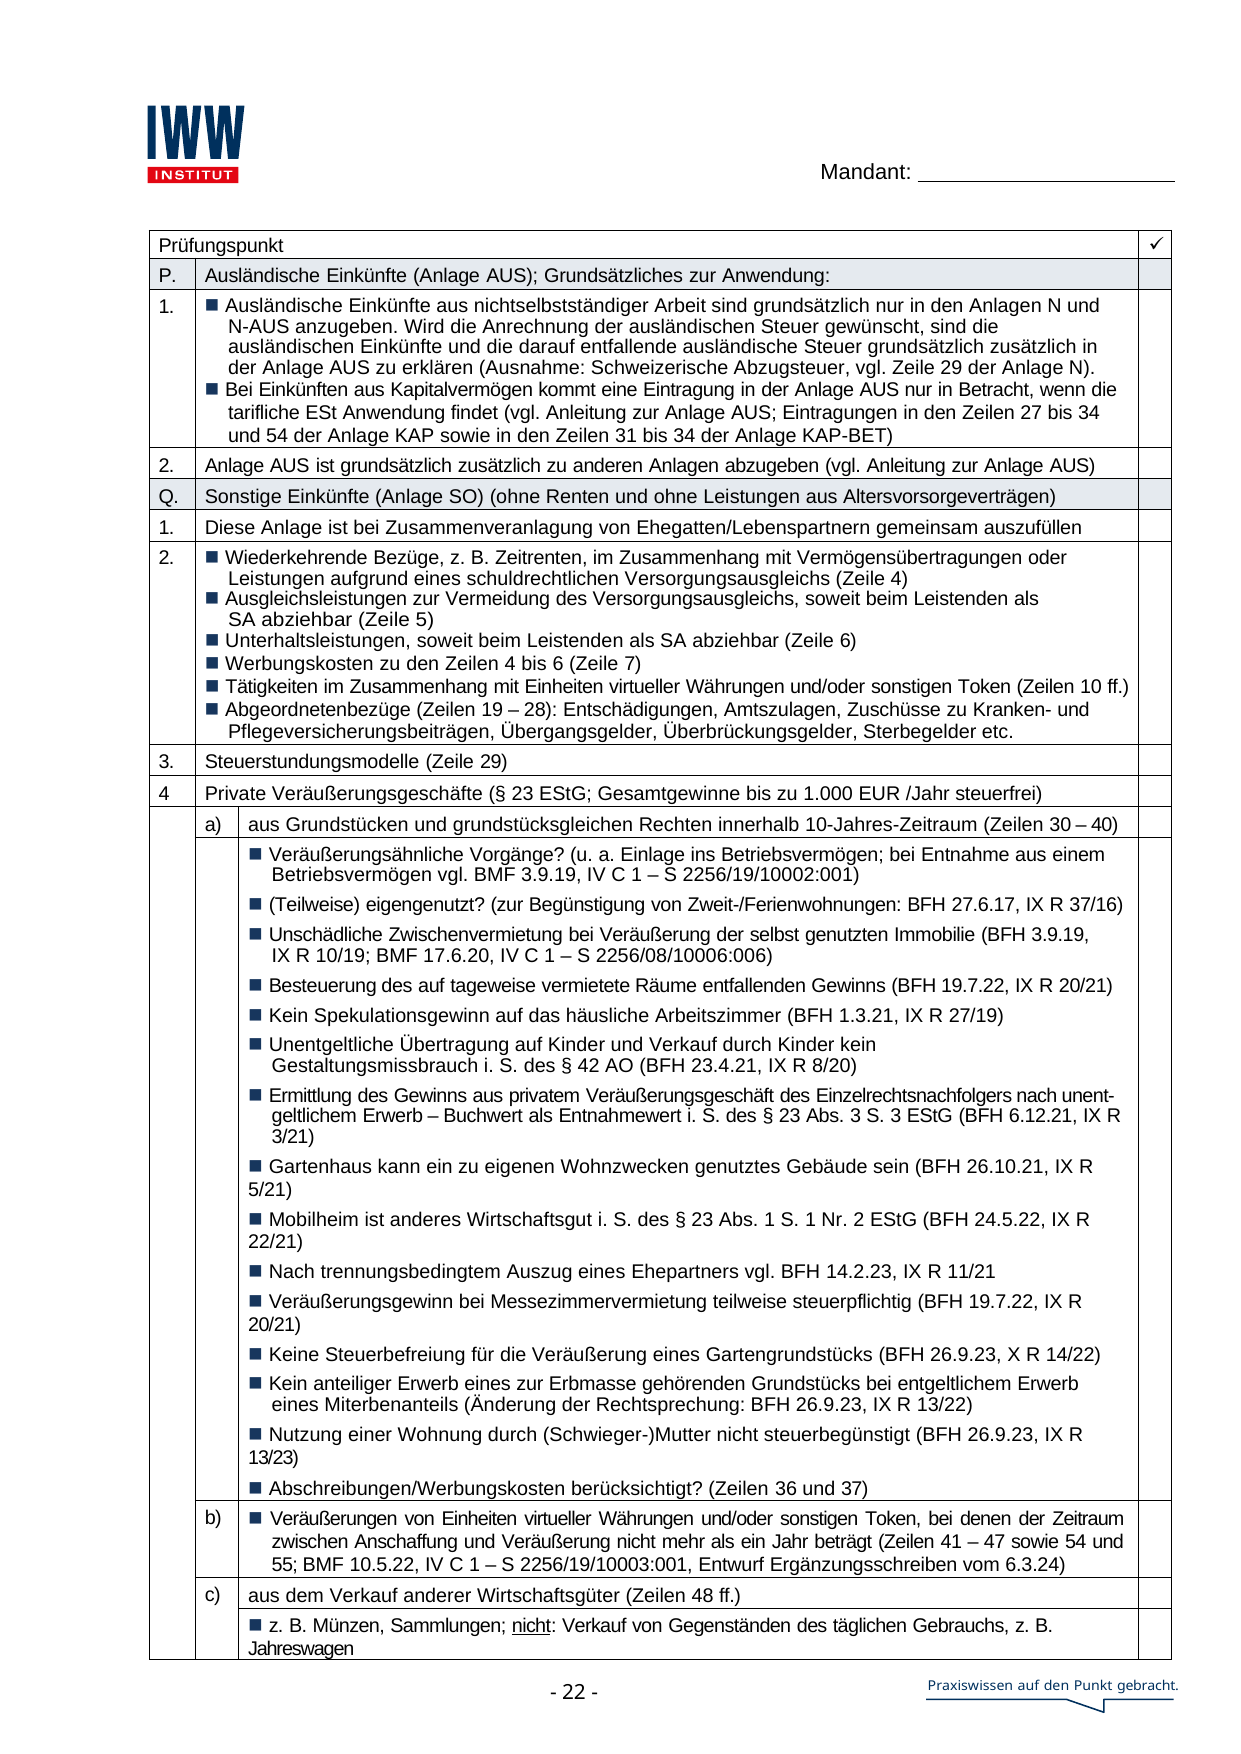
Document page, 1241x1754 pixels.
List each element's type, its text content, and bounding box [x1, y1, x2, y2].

table_header [1139, 231, 1171, 258]
table_cell 4 [150, 776, 195, 806]
table_cell Diese Anlage ist bei Zusammenveranlagung von Ehegatten/Lebenspartnern gemeinsam auszufüllen [196, 510, 1138, 541]
table_cell Q. [150, 479, 195, 509]
table_cell 2. [150, 448, 195, 478]
table_cell Sonstige Einkünfte (Anlage SO) (ohne Renten und ohne Leistungen aus Altersvorsorgeverträgen) [196, 479, 1138, 509]
table_header Prüfungspunkt [150, 231, 1138, 258]
table_cell a) [196, 807, 238, 837]
table_cell [1139, 838, 1171, 1500]
table_cell Anlage AUS ist grundsätzlich zusätzlich zu anderen Anlagen abzugeben (vgl. Anleitung zur Anlage AUS) [196, 448, 1138, 478]
table_cell [196, 838, 238, 1500]
table_cell [1139, 1578, 1171, 1608]
table_cell c) [196, 1578, 238, 1659]
table_cell 1. [150, 290, 195, 447]
table_cell 2. [150, 542, 195, 743]
table_cell [1139, 448, 1171, 478]
table_cell 3. [150, 745, 195, 775]
table_cell [1139, 479, 1171, 509]
table_cell 1. [150, 510, 195, 541]
table_cell Steuerstundungsmodelle (Zeile 29) [196, 745, 1138, 775]
table_cell [1139, 259, 1171, 289]
table_cell [1139, 776, 1171, 806]
table_cell b) [196, 1501, 238, 1577]
table_cell [1139, 542, 1171, 743]
table_cell [1139, 1609, 1171, 1659]
table_cell Wiederkehrende Bezüge, z. B. Zeitrenten, im Zusammenhang mit Vermögensübertragungen oder Leistungen aufgrund eines schuldrechtlichen Versorgungsausgleichs (Zeile 4) Ausgleichsleistungen zur Vermeidung des Versorgungsausgleichs, soweit beim Leistenden als SA abziehbar (Zeile 5) Unterhaltsleistungen, soweit beim Leistenden als SA abziehbar (Zeile 6) Werbungskosten zu den Zeilen 4 bis 6 (Zeile 7) Tätigkeiten im Zusammenhang mit Einheiten virtueller Währungen und/oder sonstigen Token (Zeilen 10 ff.) Abgeordnetenbezüge (Zeilen 19 – 28): Entschädigungen, Amtszulagen, Zuschüsse zu Kranken- und Pflegeversicherungsbeiträgen, Übergangsgelder, Überbrückungsgelder, Sterbegelder etc. [196, 542, 1138, 743]
table_cell Veräußerungsähnliche Vorgänge? (u. a. Einlage ins Betriebsvermögen; bei Entnahme aus einem Betriebsvermögen vgl. BMF 3.9.19, IV C 1 – S 2256/19/10002:001) (Teilweise) eigengenutzt? (zur Begünstigung von Zweit-/Ferienwohnungen: BFH 27.6.17, IX R 37/16) Unschädliche Zwischenvermietung bei Veräußerung der selbst genutzten Immobilie (BFH 3.9.19, IX R 10/19; BMF 17.6.20, IV C 1 – S 2256/08/10006:006) Besteuerung des auf tageweise vermietete Räume entfallenden Gewinns (BFH 19.7.22, IX R 20/21) Kein Spekulationsgewinn auf das häusliche Arbeitszimmer (BFH 1.3.21, IX R 27/19) Unentgeltliche Übertragung auf Kinder und Verkauf durch Kinder kein Gestaltungsmissbrauch i. S. des § 42 AO (BFH 23.4.21, IX R 8/20) Ermittlung des Gewinns aus privatem Veräußerungsgeschäft des Einzelrechtsnachfolgers nach unent- geltlichem Erwerb – Buchwert als Entnahmewert i. S. des § 23 Abs. 3 S. 3 EStG (BFH 6.12.21, IX R 3/21) Gartenhaus kann ein zu eigenen Wohnzwecken genutztes Gebäude sein (BFH 26.10.21, IX R 5/21) Mobilheim ist anderes Wirtschaftsgut i. S. des § 23 Abs. 1 S. 1 Nr. 2 EStG (BFH 24.5.22, IX R 22/21) Nach trennungsbedingtem Auszug eines Ehepartners vgl. BFH 14.2.23, IX R 11/21 Veräußerungsgewinn bei Messezimmervermietung teilweise steuerpflichtig (BFH 19.7.22, IX R 20/21) Keine Steuerbefreiung für die Veräußerung eines Gartengrundstücks (BFH 26.9.23, X R 14/22) Kein anteiliger Erwerb eines zur Erbmasse gehörenden Grundstücks bei entgeltlichem Erwerb eines Miterbenanteils (Änderung der Rechtsprechung: BFH 26.9.23, IX R 13/22) Nutzung einer Wohnung durch (Schwieger-)Mutter nicht steuerbegünstigt (BFH 26.9.23, IX R 13/23) Abschreibungen/Werbungskosten berücksichtigt? (Zeilen 36 und 37) [239, 838, 1138, 1500]
table_cell Ausländische Einkünfte (Anlage AUS); Grundsätzliches zur Anwendung: [196, 259, 1138, 289]
table_cell Ausländische Einkünfte aus nichtselbstständiger Arbeit sind grundsätzlich nur in den Anlagen N und N-AUS anzugeben. Wird die Anrechnung der ausländischen Steuer gewünscht, sind die ausländischen Einkünfte und die darauf entfallende ausländische Steuer grundsätzlich zusätzlich in der Anlage AUS zu erklären (Ausnahme: Schweizerische Abzugsteuer, vgl. Zeile 29 der Anlage N). Bei Einkünften aus Kapitalvermögen kommt eine Eintragung in der Anlage AUS nur in Betracht, wenn die tarifliche ESt Anwendung findet (vgl. Anleitung zur Anlage AUS; Eintragungen in den Zeilen 27 bis 34 und 54 der Anlage KAP sowie in den Zeilen 31 bis 34 der Anlage KAP-BET) [196, 290, 1138, 447]
table_cell [1139, 510, 1171, 541]
table_cell Private Veräußerungsgeschäfte (§ 23 EStG; Gesamtgewinne bis zu 1.000 EUR /Jahr steuerfrei) [196, 776, 1138, 806]
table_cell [239, 1609, 1138, 1659]
table_cell P. [150, 259, 195, 289]
table_cell aus dem Verkauf anderer Wirtschaftsgüter (Zeilen 48 ff.) [239, 1578, 1138, 1608]
table_cell [1139, 807, 1171, 837]
table_cell Veräußerungen von Einheiten virtueller Währungen und/oder sonstigen Token, bei denen der Zeitraum zwischen Anschaffung und Veräußerung nicht mehr als ein Jahr beträgt (Zeilen 41 – 47 sowie 54 und 55; BMF 10.5.22, IV C 1 – S 2256/19/10003:001, Entwurf Ergänzungsschreiben vom 6.3.24) [239, 1501, 1138, 1577]
table_cell [150, 807, 195, 1659]
table_cell [1139, 1501, 1171, 1577]
table_cell [1139, 290, 1171, 447]
table_cell [1139, 745, 1171, 775]
table_cell aus Grundstücken und grundstücksgleichen Rechten innerhalb 10-Jahres-Zeitraum (Zeilen 30 – 40) [239, 807, 1138, 837]
